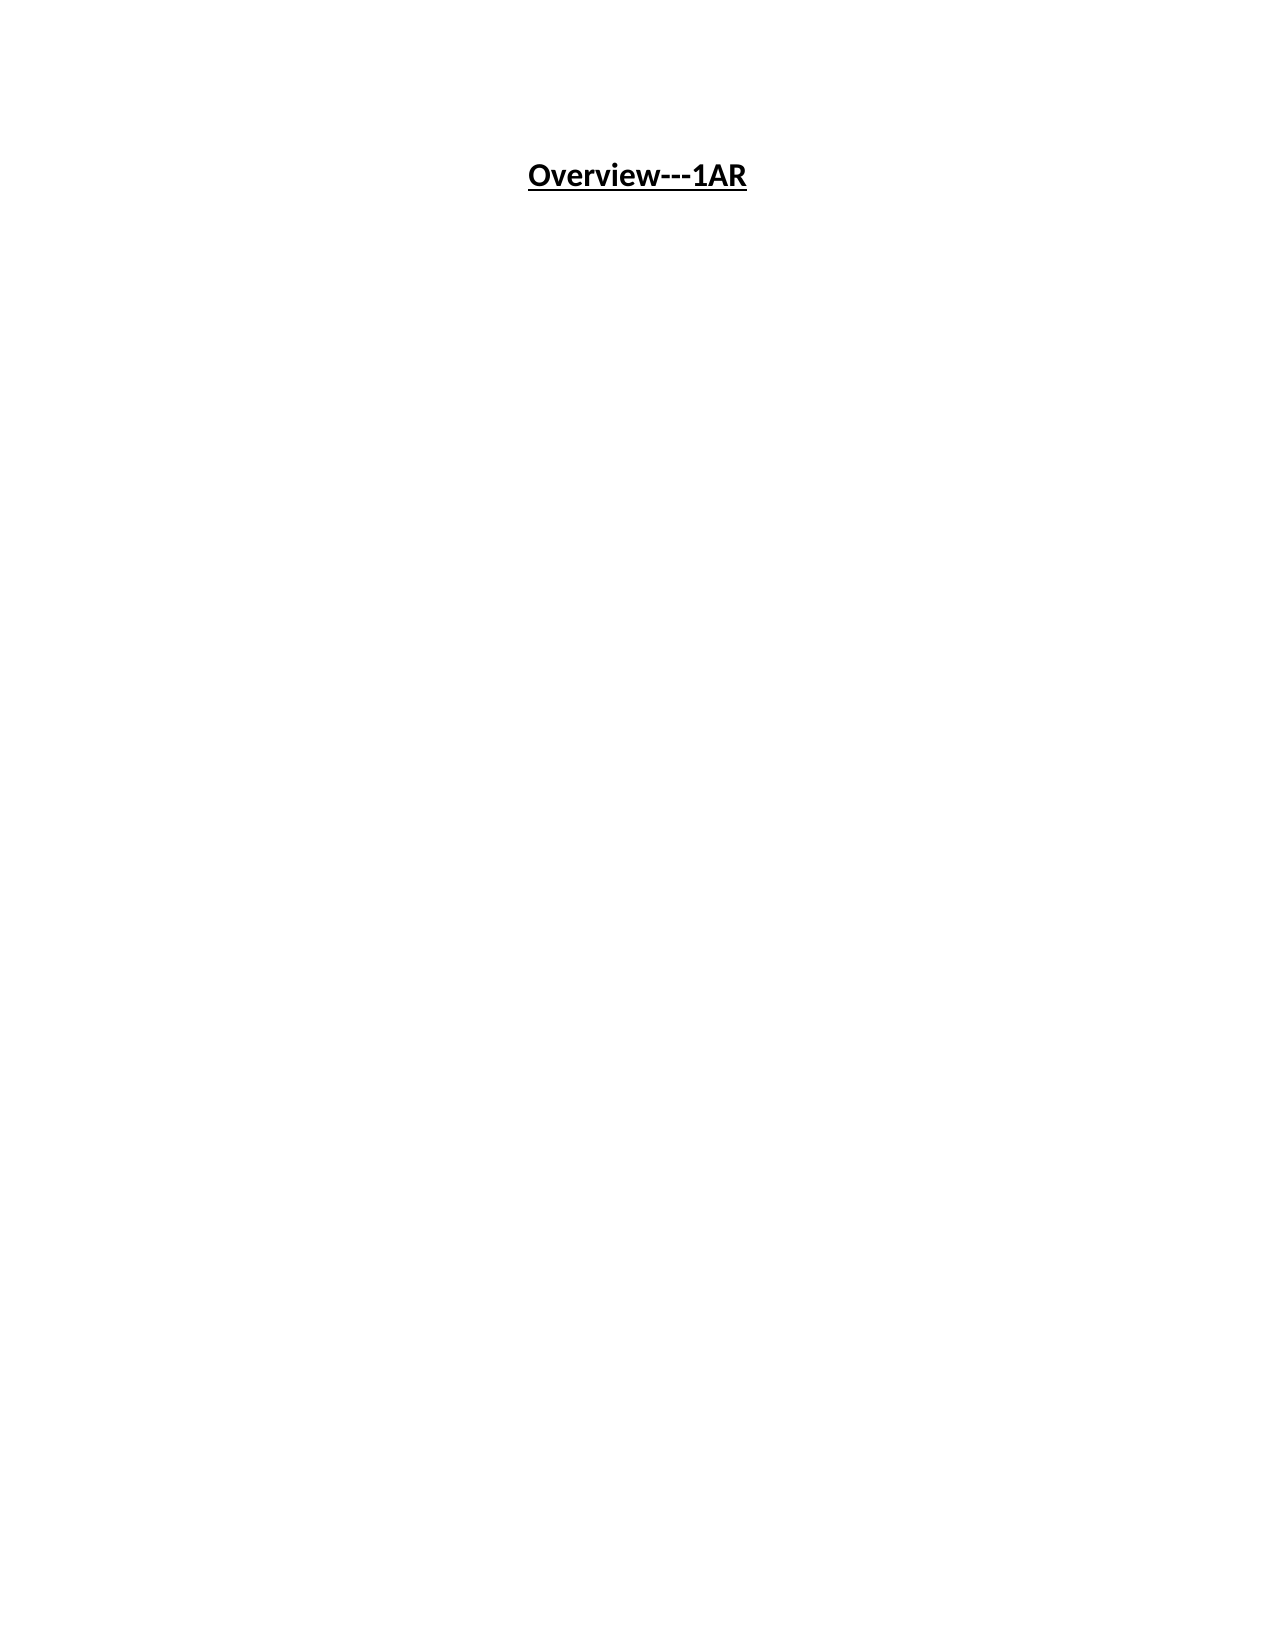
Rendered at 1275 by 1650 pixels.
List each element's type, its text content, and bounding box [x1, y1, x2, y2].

subtitle Overview---1AR [150, 154, 1125, 195]
